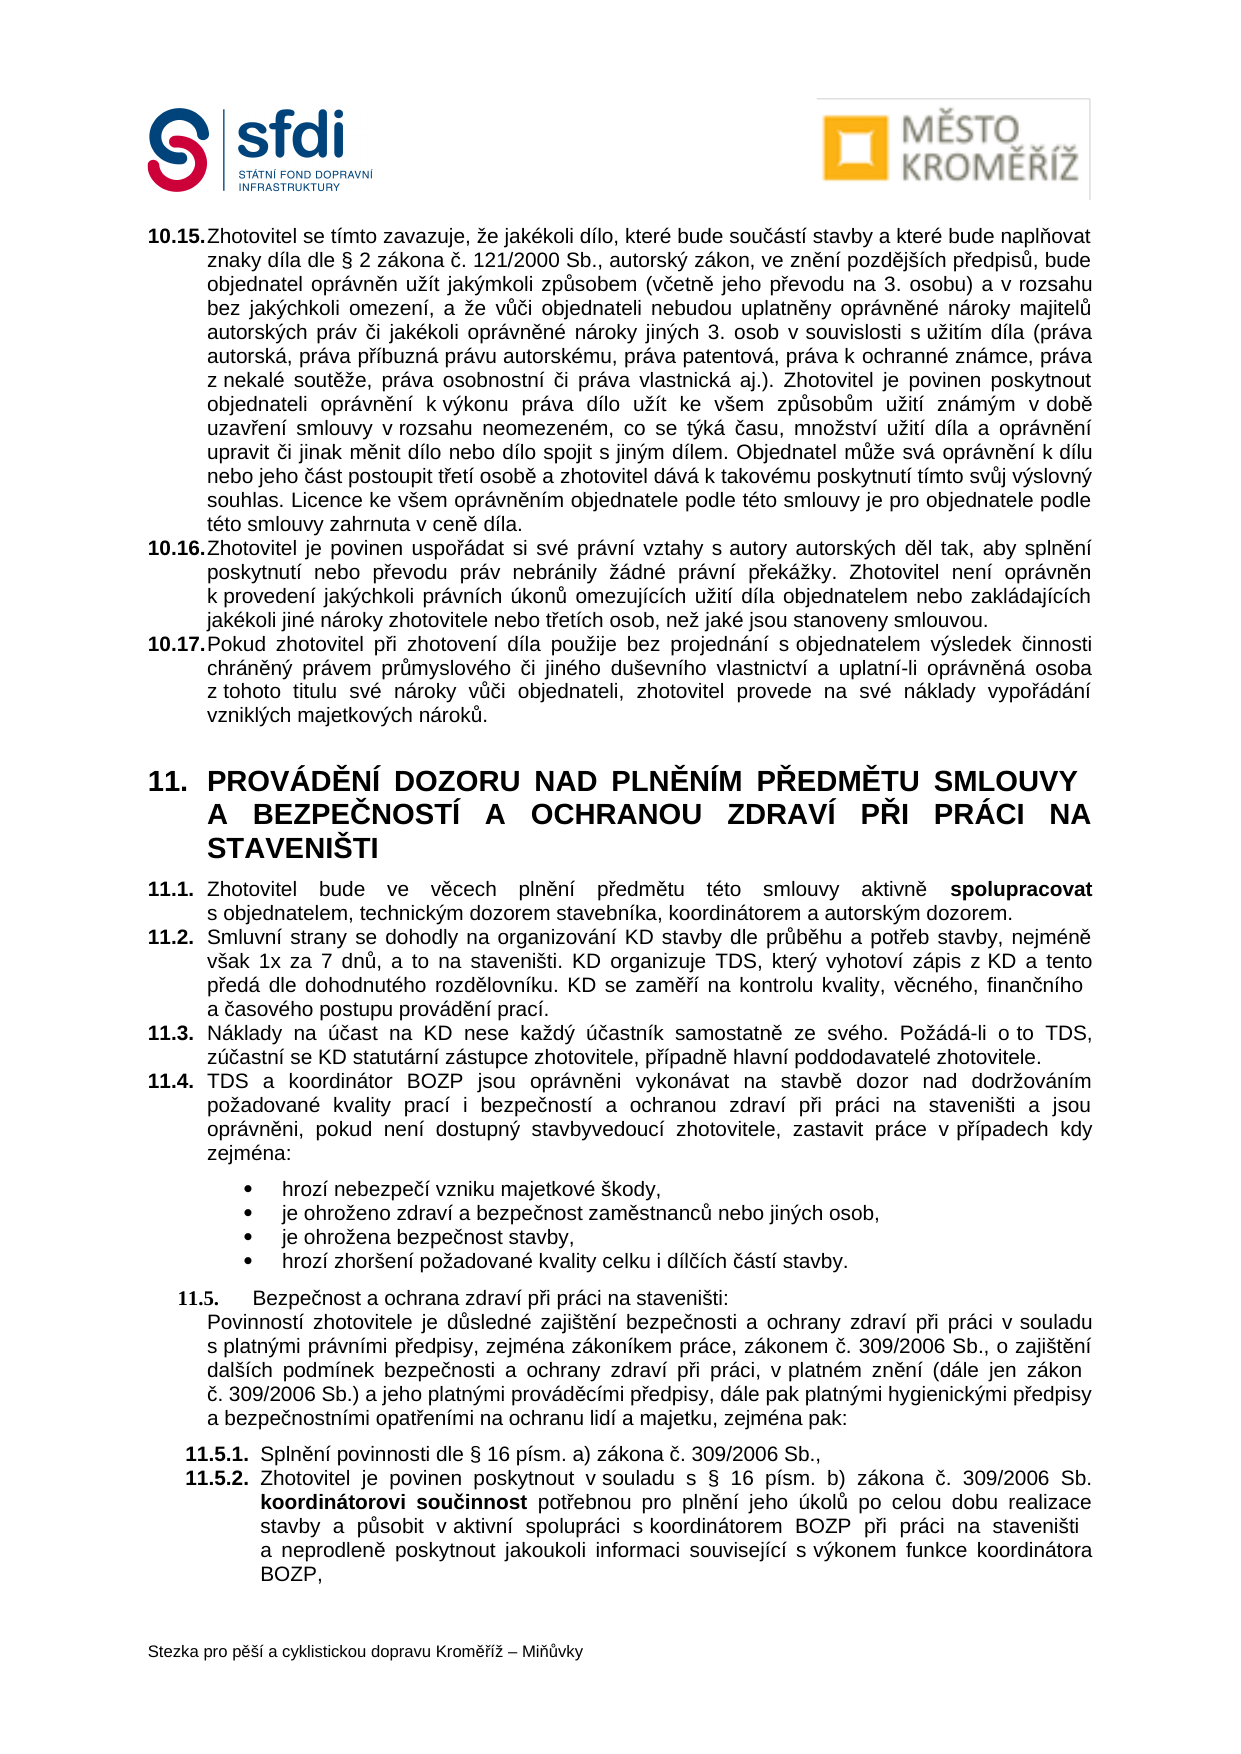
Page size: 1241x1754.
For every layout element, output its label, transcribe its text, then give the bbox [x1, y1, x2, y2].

list hrozí nebezpečí vzniku majetkové škody, [244, 1177, 1092, 1201]
list PROVÁDĚNÍ DOZORU NAD PLNĚNÍM PŘEDMĚTU SMLOUVY A BEZPEČNOSTÍ A OCHRANOU ZDRAVÍ PŘI PRÁCI NA STAVENIŠTI [148, 764, 1092, 864]
list Bezpečnost a ochrana zdraví při práci na staveništi: [177, 1286, 1092, 1310]
list TDS a koordinátor BOZP jsou oprávněni vykonávat na stavbě dozor nad dodržováním požadované kvality prací i bezpečností a ochranou zdraví při práci na staveništi a jsou oprávněni, pokud není dostupný stavbyvedoucí zhotovitele, zastavit práce v případech kdy zejména: [148, 1068, 1092, 1164]
list Náklady na účast na KD nese každý účastník samostatně ze svého. Požádá-li o to TDS, zúčastní se KD statutární zástupce zhotovitele, případně hlavní poddodavatelé zhotovitele. [148, 1021, 1092, 1068]
list je ohroženo zdraví a bezpečnost zaměstnanců nebo jiných osob, [244, 1201, 1092, 1225]
list Zhotovitel se tímto zavazuje, že jakékoli dílo, které bude součástí stavby a které bude naplňovat znaky díla dle § 2 zákona č. 121/2000 Sb., autorský zákon, ve znění pozdějších předpisů, bude objednatel oprávněn užít jakýmkoli způsobem (včetně jeho převodu na 3. osobu) a v rozsahu bez jakýchkoli omezení, a že vůči objednateli nebudou uplatněny oprávněné nároky majitelů autorských práv či jakékoli oprávněné nároky jiných 3. osob v souvislosti s užitím díla (práva autorská, práva příbuzná právu autorskému, práva patentová, práva k ochranné známce, práva z nekalé soutěže, práva osobnostní či práva vlastnická aj.). Zhotovitel je povinen poskytnout objednateli oprávnění k výkonu práva dílo užít ke všem způsobům užití známým v době uzavření smlouvy v rozsahu neomezeném, co se týká času, množství užití díla a oprávnění upravit či jinak měnit dílo nebo dílo spojit s jiným dílem. Objednatel může svá oprávnění k dílu nebo jeho část postoupit třetí osobě a zhotovitel dává k takovému poskytnutí tímto svůj výslovný souhlas. Licence ke všem oprávněním objednatele podle této smlouvy je pro objednatele podle této smlouvy zahrnuta v ceně díla. [148, 224, 1092, 536]
list Zhotovitel je povinen poskytnout v souladu s § 16 písm. b) zákona č. 309/2006 Sb. koordinátorovi součinnost potřebnou pro plnění jeho úkolů po celou dobu realizace stavby a působit v aktivní spolupráci s koordinátorem BOZP při práci na staveništi a neprodleně poskytnout jakoukoli informaci související s výkonem funkce koordinátora BOZP, [185, 1466, 1092, 1586]
list Zhotovitel bude ve věcech plnění předmětu této smlouvy aktivně spolupracovat s objednatelem, technickým dozorem stavebníka, koordinátorem a autorským dozorem. [148, 877, 1092, 925]
list Smluvní strany se dohodly na organizování KD stavby dle průběhu a potřeb stavby, nejméně však 1x za 7 dnů, a to na staveništi. KD organizuje TDS, který vyhotoví zápis z KD a tento předá dle dohodnutého rozdělovníku. KD se zaměří na kontrolu kvality, věcného, finančního a časového postupu provádění prací. [148, 925, 1092, 1021]
list Povinností zhotovitele je důsledné zajištění bezpečnosti a ochrany zdraví při práci v souladu s platnými právními předpisy, zejména zákoníkem práce, zákonem č. 309/2006 Sb., o zajištění dalších podmínek bezpečnosti a ochrany zdraví při práci, v platném znění (dále jen zákon č. 309/2006 Sb.) a jeho platnými prováděcími předpisy, dále pak platnými hygienickými předpisy a bezpečnostními opatřeními na ochranu lidí a majetku, zejména pak: [207, 1310, 1092, 1429]
picture [816, 97, 1093, 200]
picture [147, 106, 373, 194]
list Zhotovitel je povinen uspořádat si své právní vztahy s autory autorských děl tak, aby splnění poskytnutí nebo převodu práv nebránily žádné právní překážky. Zhotovitel není oprávněn k provedení jakýchkoli právních úkonů omezujících užití díla objednatelem nebo zakládajících jakékoli jiné nároky zhotovitele nebo třetích osob, než jaké jsou stanoveny smlouvou. [148, 536, 1092, 631]
list hrozí zhoršení požadované kvality celku i dílčích částí stavby. [244, 1249, 1092, 1273]
list Splnění povinnosti dle § 16 písm. a) zákona č. 309/2006 Sb., [185, 1442, 1092, 1466]
list Pokud zhotovitel při zhotovení díla použije bez projednání s objednatelem výsledek činnosti chráněný právem průmyslového či jiného duševního vlastnictví a uplatní-li oprávněná osoba z tohoto titulu své nároky vůči objednateli, zhotovitel provede na své náklady vypořádání vzniklých majetkových nároků. [148, 631, 1092, 727]
list je ohrožena bezpečnost stavby, [244, 1225, 1092, 1249]
